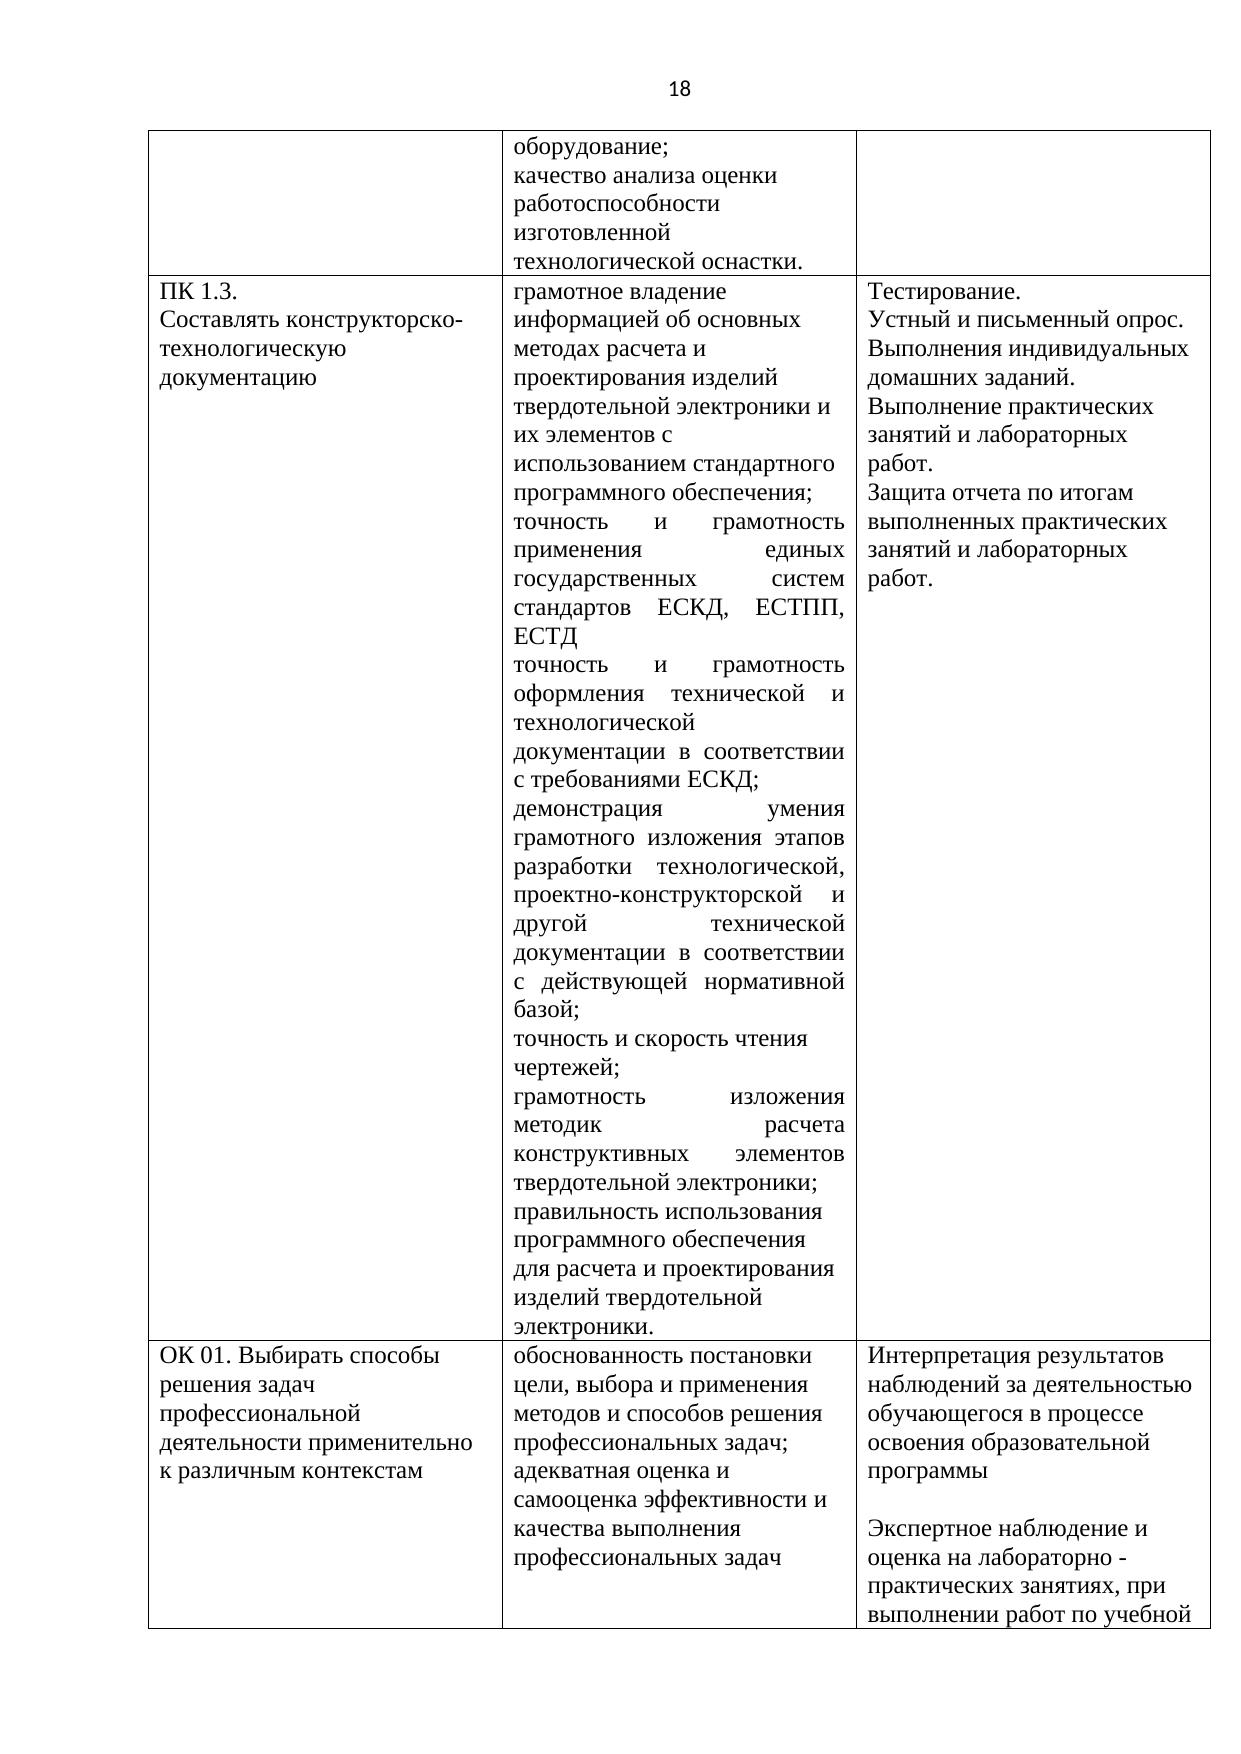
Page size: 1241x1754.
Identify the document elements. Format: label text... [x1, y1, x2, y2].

table_cell Тестирование. Устный и письменный опрос. Выполнения индивидуальных домашних заданий. Выполнение практических занятий и лабораторных работ. Защита отчета по итогам выполненных практических занятий и лабораторных работ. [857, 276, 1210, 1339]
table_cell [149, 1341, 502, 1628]
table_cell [857, 1341, 1210, 1628]
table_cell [149, 131, 502, 275]
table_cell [503, 131, 856, 275]
table_cell ПК 1.3. Составлять конструкторско-технологическую документацию [149, 276, 502, 1339]
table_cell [857, 131, 1210, 275]
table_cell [503, 1341, 856, 1628]
table_cell грамотное владение информацией об основных методах расчета и проектирования изделий твердотельной электроники и их элементов с использованием стандартного программного обеспечения; точность и грамотность применения единых государственных систем стандартов ЕСКД, ЕСТПП, ЕСТД точность и грамотность оформления технической и технологической документации в соответствии с требованиями ЕСКД; демонстрация умения грамотного изложения этапов разработки технологической, проектно-конструкторской и другой технической документации в соответствии с действующей нормативной базой; точность и скорость чтения чертежей; грамотность изложения методик расчета конструктивных элементов твердотельной электроники; правильность использования программного обеспечения для расчета и проектирования изделий твердотельной электроники. [503, 276, 856, 1339]
